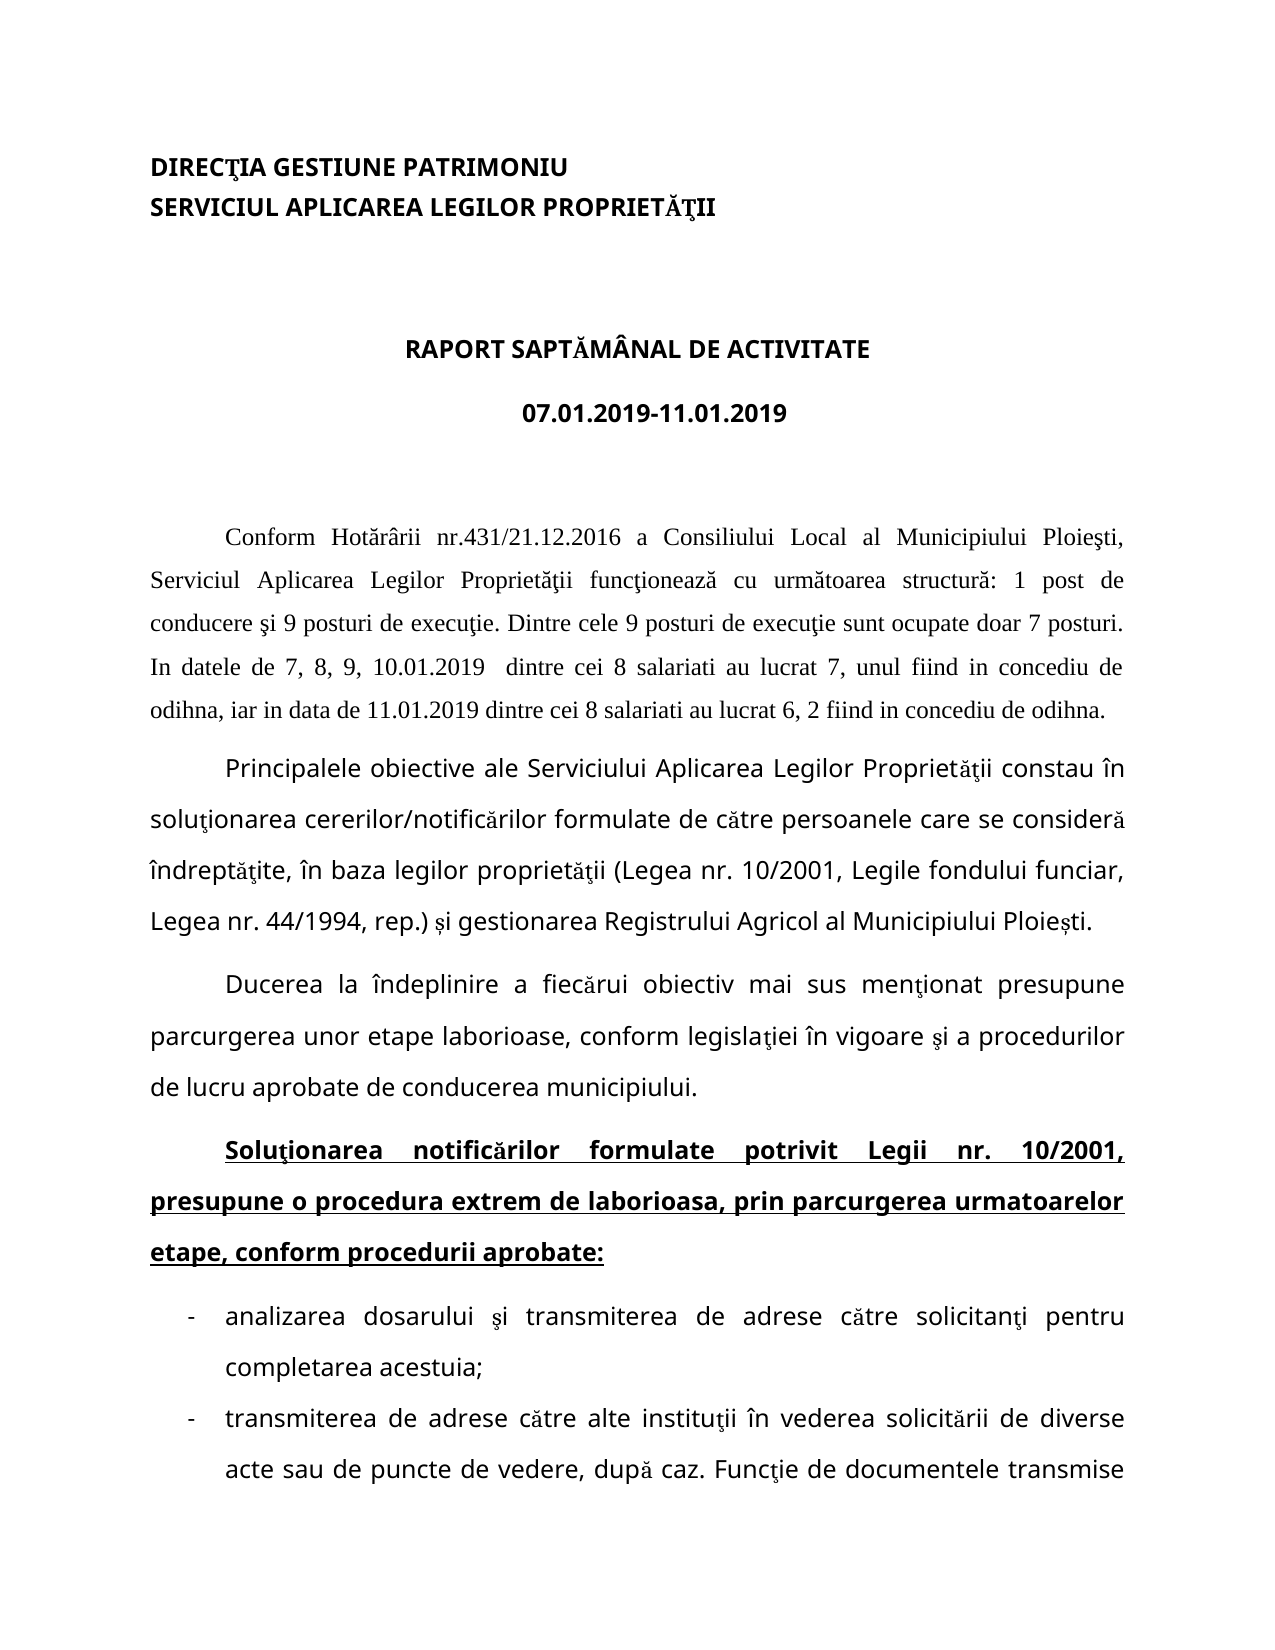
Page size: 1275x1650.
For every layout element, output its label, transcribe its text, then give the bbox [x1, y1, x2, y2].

text Principalele obiective ale Serviciului Aplicarea Legilor Proprietăţii constau în soluţionarea cererilor/notificărilor formulate de către persoanele care se consideră îndreptăţite, în baza legilor proprietăţii (Legea nr. 10/2001, Legile fondului funciar, Legea nr. 44/1994, rep.) şi gestionarea Registrului Agricol al Municipiului Ploieşti. [150, 750, 1125, 938]
text Soluţionarea notificărilor formulate potrivit Legii nr. 10/2001, presupune o procedura extrem de laborioasa, prin parcurgerea urmatoarelor etape, conform procedurii aprobate: [150, 1214, 1125, 1269]
text 07.01.2019-11.01.2019 [150, 395, 1125, 429]
list analizarea dosarului şi transmiterea de adrese către solicitanţi pentru completarea acestuia; [187, 1298, 1125, 1383]
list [187, 1400, 1125, 1486]
text DIRECŢIA GESTIUNE PATRIMONIU [150, 150, 1125, 184]
text Conform Hotărârii nr.431/21.12.2016 a Consiliului Local al Municipiului Ploieşti, Serviciul Aplicarea Legilor Proprietăţii funcţionează cu următoarea structură: 1 post de conducere şi 9 posturi de execuţie. Dintre cele 9 posturi de execuţie sunt ocupate doar 7 posturi. In datele de 7, 8, 9, 10.01.2019 dintre cei 8 salariati au lucrat 7, unul fiind in concediu de odihna, iar in data de 11.01.2019 dintre cei 8 salariati au lucrat 6, 2 fiind in concediu de odihna. [150, 522, 1125, 723]
text Soluţionarea notificărilor formulate potrivit Legii nr. 10/2001, presupune o procedura extrem de laborioasa, prin parcurgerea urmatoarelor etape, conform procedurii aprobate: [150, 1133, 1125, 1213]
text RAPORT SAPTĂMÂNAL DE ACTIVITATE [150, 332, 1125, 366]
text SERVICIUL APLICAREA LEGILOR PROPRIETĂŢII [150, 189, 1125, 223]
text Ducerea la îndeplinire a fiecărui obiectiv mai sus menţionat presupune parcurgerea unor etape laborioase, conform legislaţiei în vigoare şi a procedurilor de lucru aprobate de conducerea municipiului. [150, 967, 1125, 1103]
